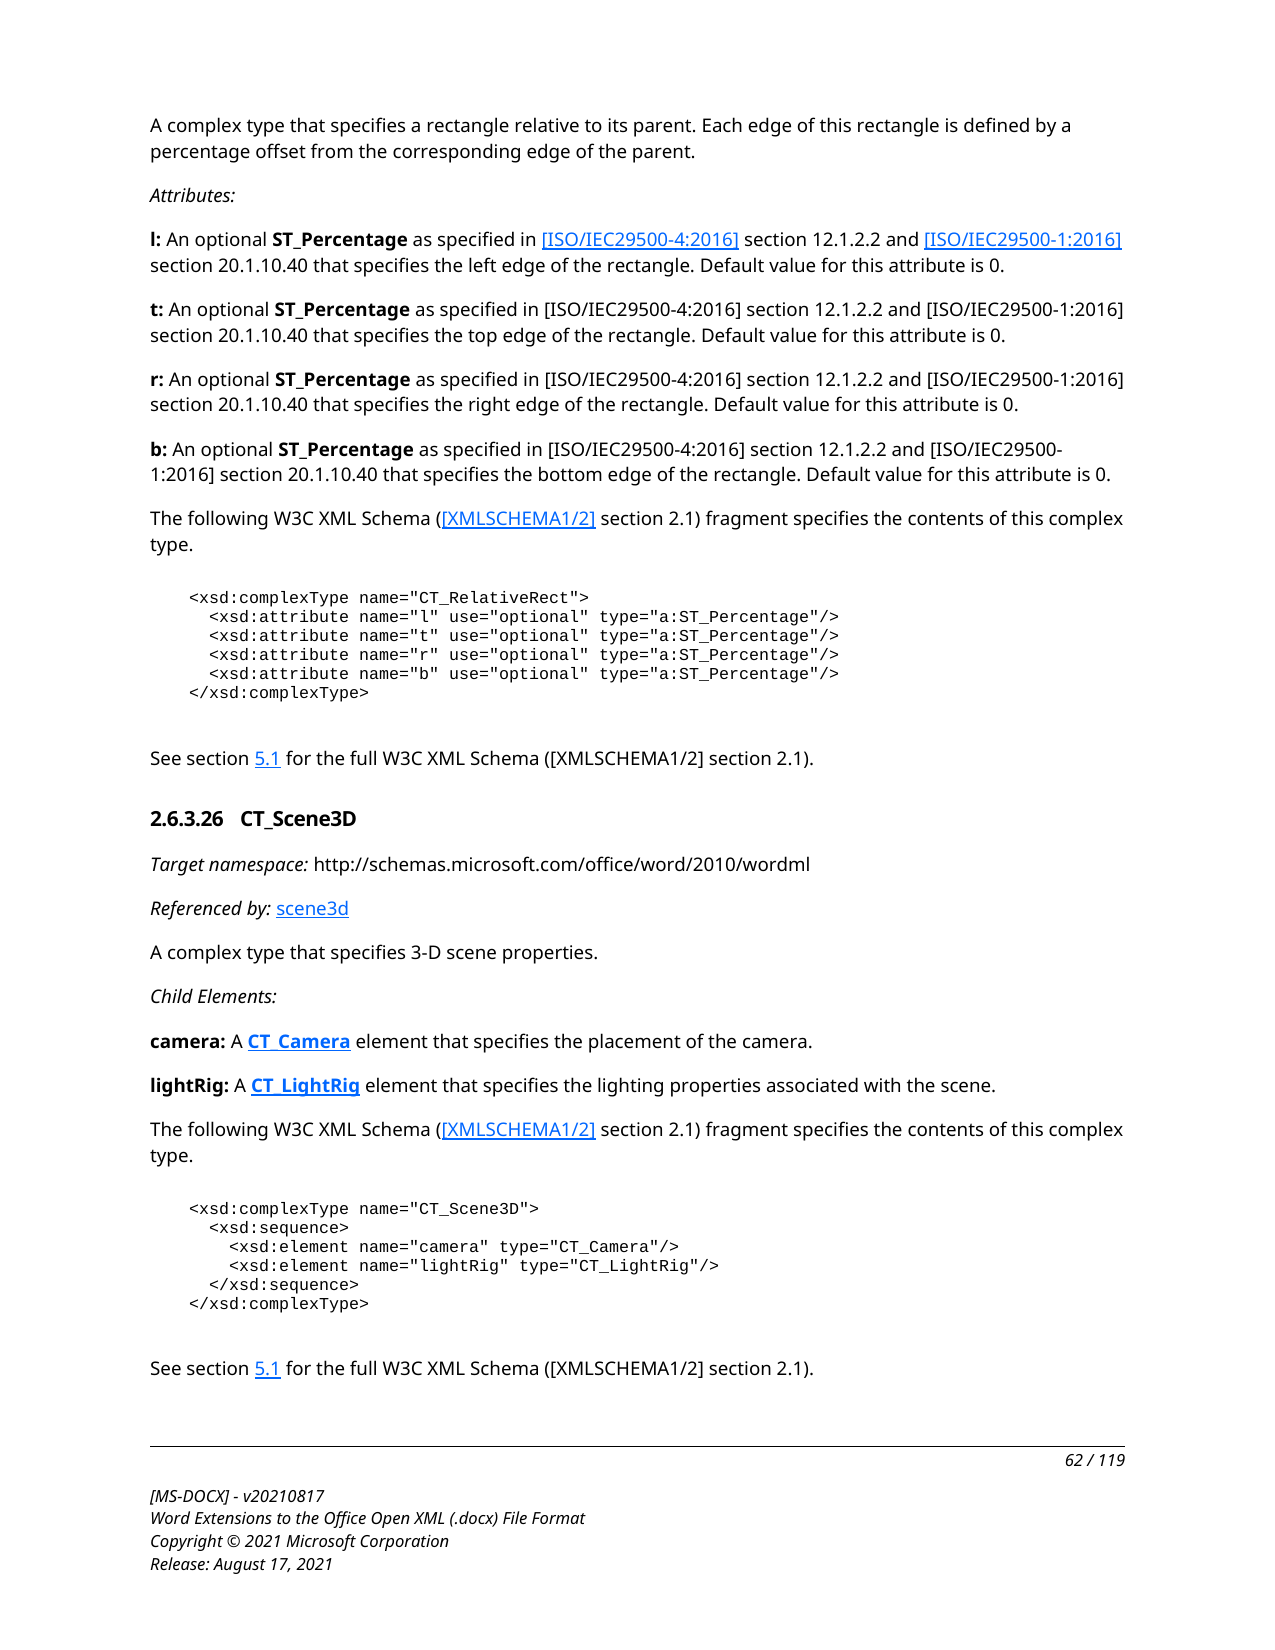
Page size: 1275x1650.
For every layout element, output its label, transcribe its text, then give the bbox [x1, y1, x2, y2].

text camera: A CT_Camera element that specifies the placement of the camera. [150, 1028, 1125, 1053]
text The following W3C XML Schema ([XMLSCHEMA1/2] section 2.1) fragment specifies the contents of this complex type. [150, 1117, 1125, 1168]
text b: An optional ST_Percentage as specified in [ISO/IEC29500-4:2016] section 12.1.2.2 and [ISO/IEC29500-1:2016] section 20.1.10.40 that specifies the bottom edge of the rectangle. Default value for this attribute is 0. [150, 436, 1125, 487]
text Child Elements: [150, 984, 1125, 1009]
text l: An optional ST_Percentage as specified in [ISO/IEC29500-4:2016] section 12.1.2.2 and [ISO/IEC29500-1:2016] section 20.1.10.40 that specifies the left edge of the rectangle. Default value for this attribute is 0. [150, 227, 1125, 278]
text t: An optional ST_Percentage as specified in [ISO/IEC29500-4:2016] section 12.1.2.2 and [ISO/IEC29500-1:2016] section 20.1.10.40 that specifies the top edge of the rectangle. Default value for this attribute is 0. [150, 296, 1125, 347]
text Target namespace: http://schemas.microsoft.com/office/word/2010/wordml [150, 851, 1125, 876]
text lightRig: A CT_LightRig element that specifies the lighting properties associated with the scene. [150, 1072, 1125, 1098]
text </xsd:complexType> [175, 670, 1137, 714]
text See section 5.1 for the full W3C XML Schema ([XMLSCHEMA1/2] section 2.1). [150, 745, 1125, 770]
text <xsd:element name="lightRig" type="CT_LightRig"/> [175, 1243, 1137, 1262]
text <xsd:attribute name="r" use="optional" type="a:ST_Percentage"/> [175, 632, 1137, 651]
text Referenced by: scene3d [150, 895, 1125, 921]
text r: An optional ST_Percentage as specified in [ISO/IEC29500-4:2016] section 12.1.2.2 and [ISO/IEC29500-1:2016] section 20.1.10.40 that specifies the right edge of the rectangle. Default value for this attribute is 0. [150, 366, 1125, 417]
text A complex type that specifies a rectangle relative to its parent. Each edge of this rectangle is defined by a percentage offset from the corresponding edge of the parent. [150, 112, 1125, 163]
text Attributes: [150, 182, 1125, 208]
text The following W3C XML Schema ([XMLSCHEMA1/2] section 2.1) fragment specifies the contents of this complex type. [150, 506, 1125, 557]
text <xsd:attribute name="l" use="optional" type="a:ST_Percentage"/> [175, 594, 1137, 613]
text </xsd:complexType> [175, 1281, 1137, 1324]
subtitle CT_Scene3D [150, 804, 1125, 832]
text <xsd:attribute name="b" use="optional" type="a:ST_Percentage"/> [175, 651, 1137, 670]
text <xsd:element name="camera" type="CT_Camera"/> [175, 1224, 1137, 1243]
text A complex type that specifies 3-D scene properties. [150, 939, 1125, 965]
text </xsd:sequence> [175, 1262, 1137, 1281]
text <xsd:attribute name="t" use="optional" type="a:ST_Percentage"/> [175, 613, 1137, 632]
text See section 5.1 for the full W3C XML Schema ([XMLSCHEMA1/2] section 2.1). [150, 1356, 1125, 1381]
text <xsd:sequence> [175, 1205, 1137, 1224]
